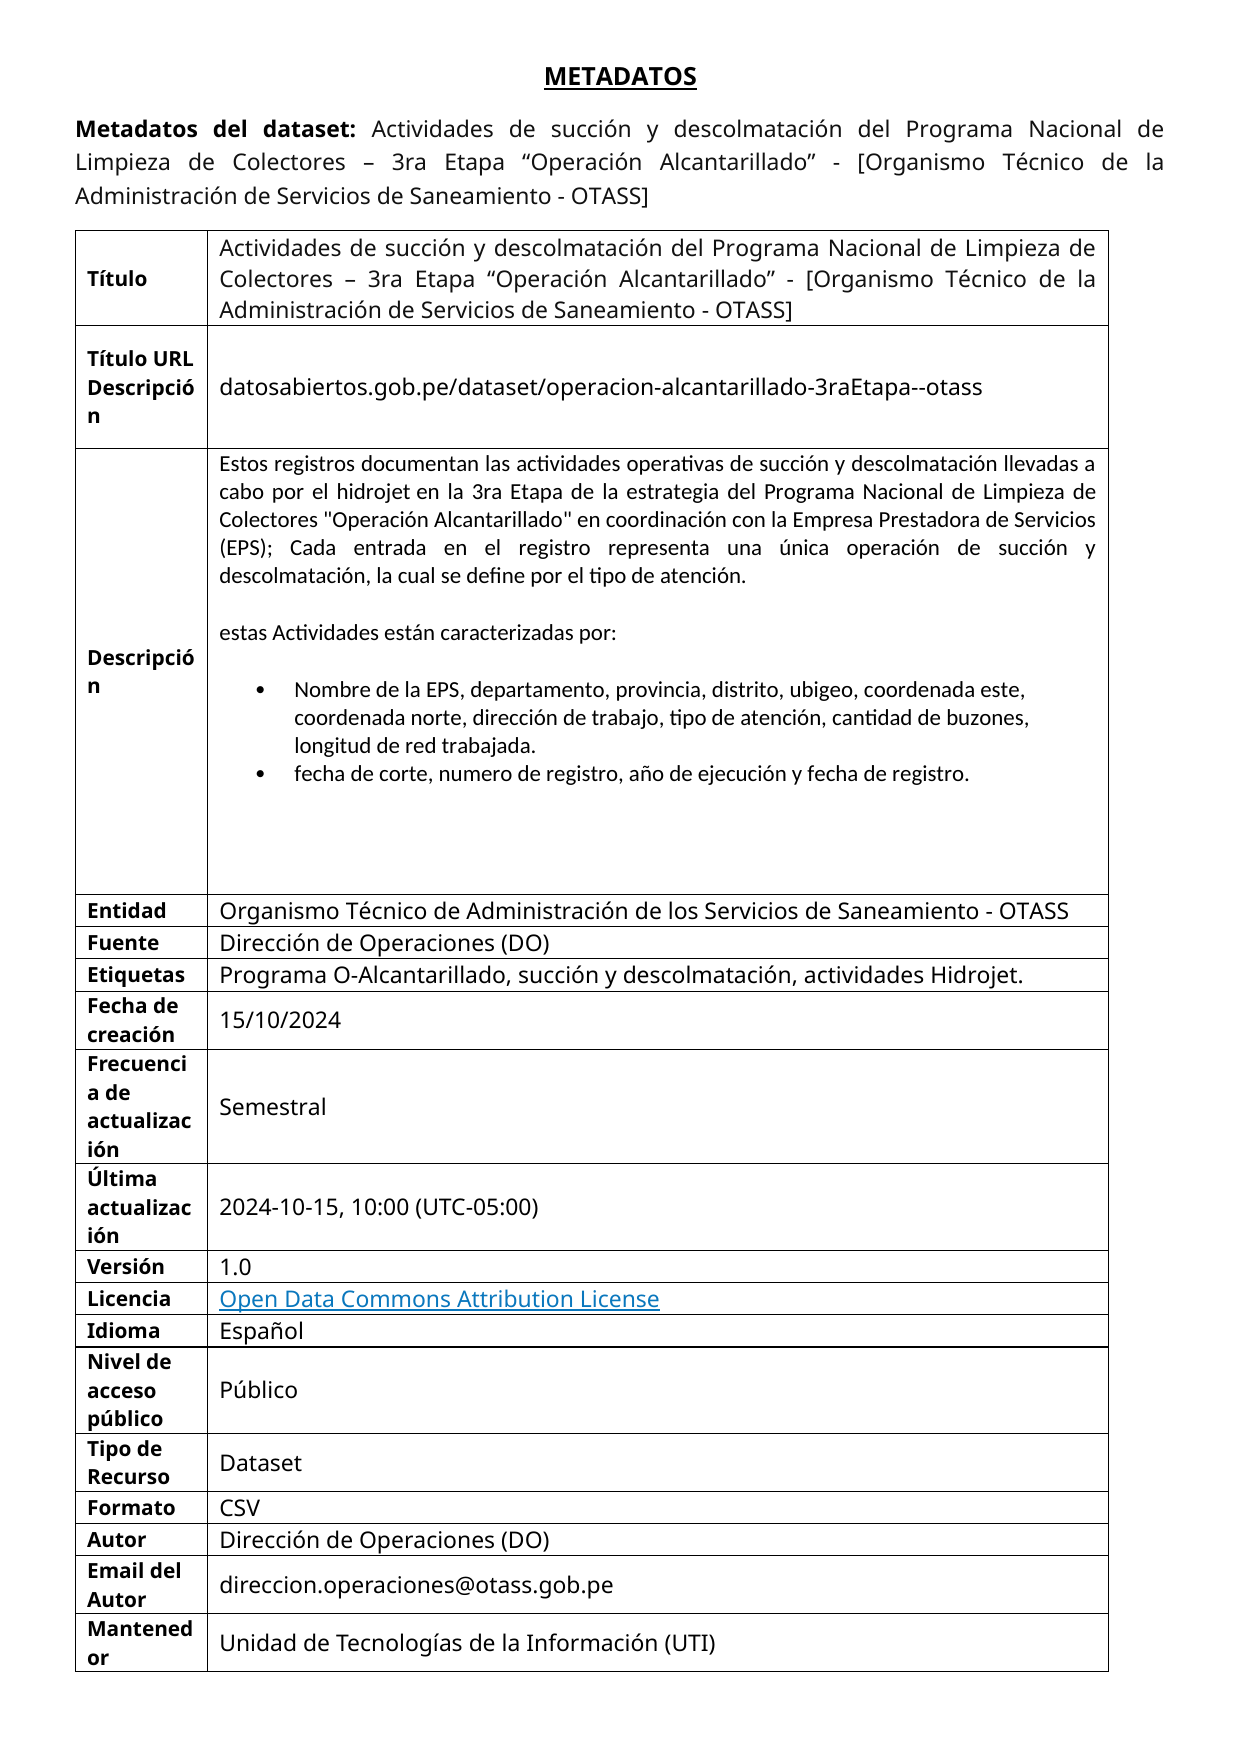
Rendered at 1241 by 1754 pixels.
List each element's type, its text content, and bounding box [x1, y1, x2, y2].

table_cell Etiquetas [76, 959, 207, 991]
table_cell Idioma [76, 1315, 207, 1346]
table_cell Dirección de Operaciones (DO) [208, 1524, 1108, 1555]
table_cell Público [208, 1348, 1108, 1433]
table_cell Descripción [76, 449, 207, 894]
table_cell Español [208, 1315, 1108, 1346]
table_cell Mantenedor [76, 1614, 207, 1671]
table_cell datosabiertos.gob.pe/dataset/operacion-alcantarillado-3raEtapa--otass [208, 326, 1108, 448]
table_cell Formato [76, 1492, 207, 1523]
table_cell Título URL Descripción [76, 326, 207, 448]
text Metadatos del dataset: Actividades de succión y descolmatación del Programa Nacional de Limpieza de Colectores – 3ra Etapa “Operación Alcantarillado” - [Organismo Técnico de la Administración de Servicios de Saneamiento - OTASS] [75, 112, 1165, 146]
table_cell Última actualización [76, 1164, 207, 1249]
table_cell Email del Autor [76, 1556, 207, 1613]
table_cell Estos registros documentan las actividades operativas de succión y descolmatación llevadas a cabo por el hidrojet en la 3ra Etapa de la estrategia del Programa Nacional de Limpieza de Colectores "Operación Alcantarillado" en coordinación con la Empresa Prestadora de Servicios (EPS); Cada entrada en el registro representa una única operación de succión y descolmatación, la cual se define por el tipo de atención. estas Actividades están caracterizadas por: Nombre de la EPS, departamento, provincia, distrito, ubigeo, coordenada este, coordenada norte, dirección de trabajo, tipo de atención, cantidad de buzones, longitud de red trabajada. fecha de corte, numero de registro, año de ejecución y fecha de registro. [208, 449, 1108, 894]
table_cell Entidad [76, 895, 207, 926]
table_cell Frecuencia de actualización [76, 1050, 207, 1163]
table_cell CSV [208, 1492, 1108, 1523]
text Metadatos del dataset: Actividades de succión y descolmatación del Programa Nacional de Limpieza de Colectores – 3ra Etapa “Operación Alcantarillado” - [Organismo Técnico de la Administración de Servicios de Saneamiento - OTASS] [75, 177, 1165, 211]
table_header Título [76, 231, 207, 325]
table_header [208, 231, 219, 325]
table_cell Fuente [76, 927, 207, 958]
table_cell 1.0 [208, 1251, 1108, 1282]
table_cell Programa O-Alcantarillado, succión y descolmatación, actividades Hidrojet. [208, 959, 1108, 991]
table_cell Organismo Técnico de Administración de los Servicios de Saneamiento - OTASS [208, 895, 1108, 926]
table_cell 2024-10-15, 10:00 (UTC-05:00) [208, 1164, 1108, 1249]
table_cell Tipo de Recurso [76, 1434, 207, 1491]
table_cell Fecha de creación [76, 992, 207, 1048]
table_cell 15/10/2024 [208, 992, 1108, 1048]
table_cell Dataset [208, 1434, 1108, 1491]
table_cell Unidad de Tecnologías de la Información (UTI) [208, 1614, 1108, 1671]
table_header Actividades de succión y descolmatación del Programa Nacional de Limpieza de Colectores – 3ra Etapa “Operación Alcantarillado” - [Organismo Técnico de la Administración de Servicios de Saneamiento - OTASS] [793, 231, 1108, 325]
table_cell Versión [76, 1251, 207, 1282]
text METADATOS [75, 59, 1165, 93]
table_cell direccion.operaciones@otass.gob.pe [208, 1556, 1108, 1613]
table_cell Autor [76, 1524, 207, 1555]
table_cell Nivel de acceso público [76, 1348, 207, 1433]
table_cell Dirección de Operaciones (DO) [208, 927, 1108, 958]
table_cell Semestral [208, 1050, 1108, 1163]
table_cell Licencia [76, 1283, 207, 1314]
table_cell Open Data Commons Attribution License [208, 1283, 1108, 1314]
